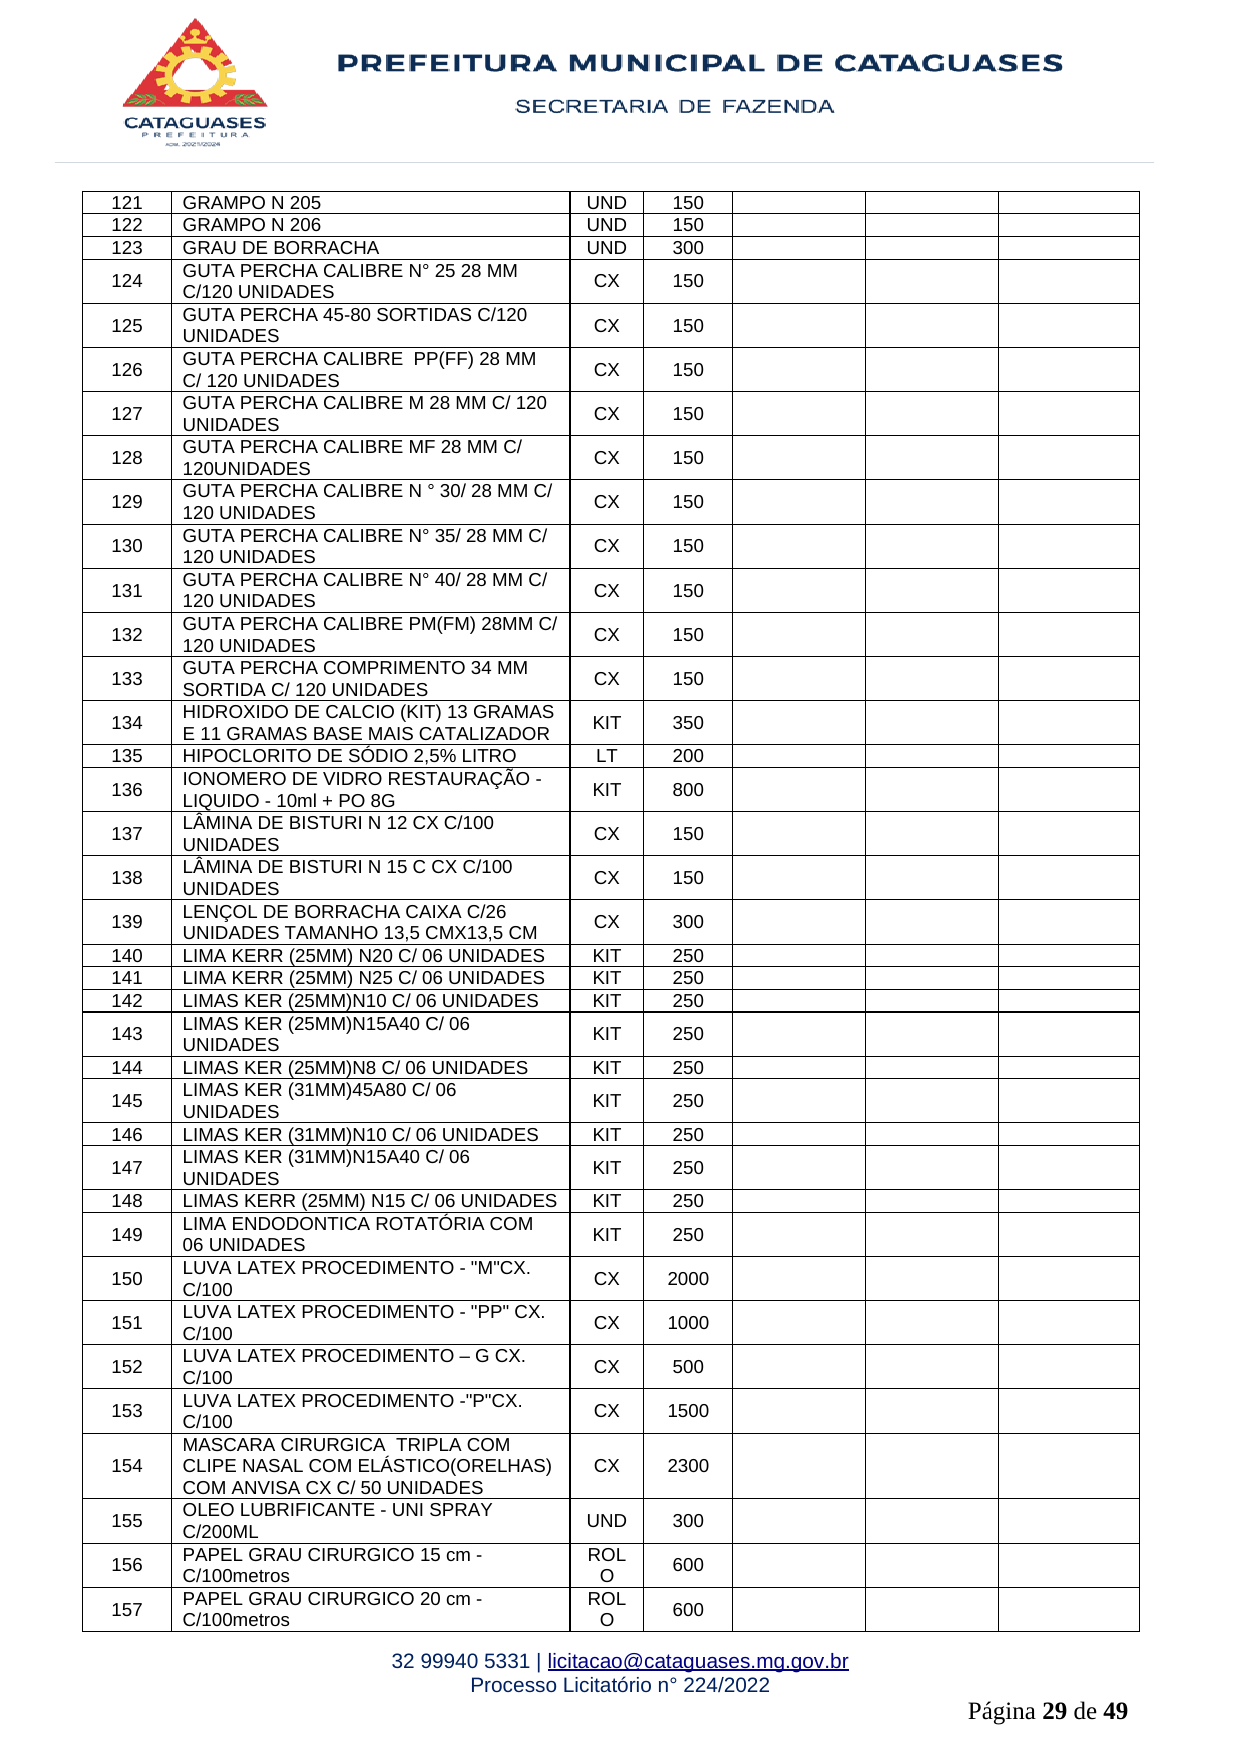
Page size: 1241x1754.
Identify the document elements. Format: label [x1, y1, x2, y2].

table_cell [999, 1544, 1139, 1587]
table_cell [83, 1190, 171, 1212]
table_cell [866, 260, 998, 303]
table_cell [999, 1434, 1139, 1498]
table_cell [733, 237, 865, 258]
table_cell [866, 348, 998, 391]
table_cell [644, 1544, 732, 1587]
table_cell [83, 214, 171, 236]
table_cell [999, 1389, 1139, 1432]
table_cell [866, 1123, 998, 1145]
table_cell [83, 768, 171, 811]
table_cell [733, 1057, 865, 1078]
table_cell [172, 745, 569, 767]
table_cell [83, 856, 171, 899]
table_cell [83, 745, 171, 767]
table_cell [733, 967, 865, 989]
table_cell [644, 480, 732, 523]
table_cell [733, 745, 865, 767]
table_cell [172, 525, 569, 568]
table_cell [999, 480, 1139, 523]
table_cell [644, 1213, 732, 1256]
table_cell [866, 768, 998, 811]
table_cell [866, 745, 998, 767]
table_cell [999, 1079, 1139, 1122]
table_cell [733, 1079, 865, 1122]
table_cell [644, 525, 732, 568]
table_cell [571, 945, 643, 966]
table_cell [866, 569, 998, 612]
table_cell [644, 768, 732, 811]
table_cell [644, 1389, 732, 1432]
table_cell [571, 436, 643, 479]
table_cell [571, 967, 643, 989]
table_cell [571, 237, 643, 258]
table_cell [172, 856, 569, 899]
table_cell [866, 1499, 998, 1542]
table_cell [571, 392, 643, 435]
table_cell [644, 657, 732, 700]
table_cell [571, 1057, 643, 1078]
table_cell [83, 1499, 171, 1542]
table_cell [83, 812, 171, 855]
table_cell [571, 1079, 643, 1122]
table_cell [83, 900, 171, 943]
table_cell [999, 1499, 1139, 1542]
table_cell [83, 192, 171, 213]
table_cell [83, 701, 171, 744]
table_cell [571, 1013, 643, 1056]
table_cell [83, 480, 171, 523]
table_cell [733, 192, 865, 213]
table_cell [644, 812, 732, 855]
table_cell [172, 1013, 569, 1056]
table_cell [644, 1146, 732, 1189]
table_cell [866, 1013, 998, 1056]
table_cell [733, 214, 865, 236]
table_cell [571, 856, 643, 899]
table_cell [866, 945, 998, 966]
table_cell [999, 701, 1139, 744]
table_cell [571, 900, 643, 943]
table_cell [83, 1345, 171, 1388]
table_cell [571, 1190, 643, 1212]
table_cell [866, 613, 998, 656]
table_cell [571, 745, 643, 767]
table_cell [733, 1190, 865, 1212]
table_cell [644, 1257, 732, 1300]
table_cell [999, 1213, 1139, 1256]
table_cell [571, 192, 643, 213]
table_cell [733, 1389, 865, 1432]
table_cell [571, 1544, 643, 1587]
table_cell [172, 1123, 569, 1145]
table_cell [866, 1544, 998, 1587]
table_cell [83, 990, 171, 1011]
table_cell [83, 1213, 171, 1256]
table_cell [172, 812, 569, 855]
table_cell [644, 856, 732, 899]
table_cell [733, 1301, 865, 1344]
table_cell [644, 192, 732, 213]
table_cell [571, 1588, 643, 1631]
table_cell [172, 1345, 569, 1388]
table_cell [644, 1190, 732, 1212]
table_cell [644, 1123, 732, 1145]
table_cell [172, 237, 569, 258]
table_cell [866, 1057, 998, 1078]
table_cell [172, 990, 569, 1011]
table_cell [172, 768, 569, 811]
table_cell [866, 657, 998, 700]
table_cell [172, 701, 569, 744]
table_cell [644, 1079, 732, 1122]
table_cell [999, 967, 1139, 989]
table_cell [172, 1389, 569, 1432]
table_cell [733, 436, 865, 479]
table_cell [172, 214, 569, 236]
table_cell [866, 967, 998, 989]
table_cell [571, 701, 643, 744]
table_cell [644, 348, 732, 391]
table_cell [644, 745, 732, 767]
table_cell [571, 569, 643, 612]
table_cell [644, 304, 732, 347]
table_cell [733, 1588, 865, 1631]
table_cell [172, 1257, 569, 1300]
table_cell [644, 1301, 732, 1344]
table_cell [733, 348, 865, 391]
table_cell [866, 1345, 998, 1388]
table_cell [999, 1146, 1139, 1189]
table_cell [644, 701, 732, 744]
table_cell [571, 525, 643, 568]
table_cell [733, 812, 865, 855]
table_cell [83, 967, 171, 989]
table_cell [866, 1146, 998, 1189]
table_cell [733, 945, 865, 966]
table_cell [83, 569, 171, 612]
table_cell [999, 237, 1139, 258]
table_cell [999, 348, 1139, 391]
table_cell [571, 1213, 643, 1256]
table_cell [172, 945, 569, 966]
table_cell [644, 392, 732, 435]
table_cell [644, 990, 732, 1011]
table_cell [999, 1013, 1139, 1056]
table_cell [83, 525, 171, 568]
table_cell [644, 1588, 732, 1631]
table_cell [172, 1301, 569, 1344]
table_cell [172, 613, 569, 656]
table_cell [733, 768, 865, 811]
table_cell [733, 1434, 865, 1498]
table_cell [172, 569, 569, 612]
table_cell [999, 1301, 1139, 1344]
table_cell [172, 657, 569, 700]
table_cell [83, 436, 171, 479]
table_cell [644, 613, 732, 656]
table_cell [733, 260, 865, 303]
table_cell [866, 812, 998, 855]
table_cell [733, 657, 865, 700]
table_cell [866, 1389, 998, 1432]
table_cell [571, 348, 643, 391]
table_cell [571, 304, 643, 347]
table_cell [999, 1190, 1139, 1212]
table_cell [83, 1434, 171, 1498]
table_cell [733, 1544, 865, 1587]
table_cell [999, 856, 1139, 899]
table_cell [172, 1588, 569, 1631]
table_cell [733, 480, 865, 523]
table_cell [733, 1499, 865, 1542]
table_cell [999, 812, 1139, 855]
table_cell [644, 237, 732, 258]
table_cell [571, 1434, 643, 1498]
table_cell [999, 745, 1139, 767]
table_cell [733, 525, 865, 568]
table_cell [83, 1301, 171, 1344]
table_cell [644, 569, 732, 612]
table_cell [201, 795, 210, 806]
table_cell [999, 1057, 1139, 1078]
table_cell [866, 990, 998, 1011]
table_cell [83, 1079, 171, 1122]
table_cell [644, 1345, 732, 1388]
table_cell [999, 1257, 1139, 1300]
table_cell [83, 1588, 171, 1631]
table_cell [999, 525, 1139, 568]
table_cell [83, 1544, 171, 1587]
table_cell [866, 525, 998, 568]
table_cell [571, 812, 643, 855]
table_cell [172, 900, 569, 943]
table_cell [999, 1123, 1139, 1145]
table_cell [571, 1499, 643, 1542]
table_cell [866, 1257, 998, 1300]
picture [54, 15, 1155, 163]
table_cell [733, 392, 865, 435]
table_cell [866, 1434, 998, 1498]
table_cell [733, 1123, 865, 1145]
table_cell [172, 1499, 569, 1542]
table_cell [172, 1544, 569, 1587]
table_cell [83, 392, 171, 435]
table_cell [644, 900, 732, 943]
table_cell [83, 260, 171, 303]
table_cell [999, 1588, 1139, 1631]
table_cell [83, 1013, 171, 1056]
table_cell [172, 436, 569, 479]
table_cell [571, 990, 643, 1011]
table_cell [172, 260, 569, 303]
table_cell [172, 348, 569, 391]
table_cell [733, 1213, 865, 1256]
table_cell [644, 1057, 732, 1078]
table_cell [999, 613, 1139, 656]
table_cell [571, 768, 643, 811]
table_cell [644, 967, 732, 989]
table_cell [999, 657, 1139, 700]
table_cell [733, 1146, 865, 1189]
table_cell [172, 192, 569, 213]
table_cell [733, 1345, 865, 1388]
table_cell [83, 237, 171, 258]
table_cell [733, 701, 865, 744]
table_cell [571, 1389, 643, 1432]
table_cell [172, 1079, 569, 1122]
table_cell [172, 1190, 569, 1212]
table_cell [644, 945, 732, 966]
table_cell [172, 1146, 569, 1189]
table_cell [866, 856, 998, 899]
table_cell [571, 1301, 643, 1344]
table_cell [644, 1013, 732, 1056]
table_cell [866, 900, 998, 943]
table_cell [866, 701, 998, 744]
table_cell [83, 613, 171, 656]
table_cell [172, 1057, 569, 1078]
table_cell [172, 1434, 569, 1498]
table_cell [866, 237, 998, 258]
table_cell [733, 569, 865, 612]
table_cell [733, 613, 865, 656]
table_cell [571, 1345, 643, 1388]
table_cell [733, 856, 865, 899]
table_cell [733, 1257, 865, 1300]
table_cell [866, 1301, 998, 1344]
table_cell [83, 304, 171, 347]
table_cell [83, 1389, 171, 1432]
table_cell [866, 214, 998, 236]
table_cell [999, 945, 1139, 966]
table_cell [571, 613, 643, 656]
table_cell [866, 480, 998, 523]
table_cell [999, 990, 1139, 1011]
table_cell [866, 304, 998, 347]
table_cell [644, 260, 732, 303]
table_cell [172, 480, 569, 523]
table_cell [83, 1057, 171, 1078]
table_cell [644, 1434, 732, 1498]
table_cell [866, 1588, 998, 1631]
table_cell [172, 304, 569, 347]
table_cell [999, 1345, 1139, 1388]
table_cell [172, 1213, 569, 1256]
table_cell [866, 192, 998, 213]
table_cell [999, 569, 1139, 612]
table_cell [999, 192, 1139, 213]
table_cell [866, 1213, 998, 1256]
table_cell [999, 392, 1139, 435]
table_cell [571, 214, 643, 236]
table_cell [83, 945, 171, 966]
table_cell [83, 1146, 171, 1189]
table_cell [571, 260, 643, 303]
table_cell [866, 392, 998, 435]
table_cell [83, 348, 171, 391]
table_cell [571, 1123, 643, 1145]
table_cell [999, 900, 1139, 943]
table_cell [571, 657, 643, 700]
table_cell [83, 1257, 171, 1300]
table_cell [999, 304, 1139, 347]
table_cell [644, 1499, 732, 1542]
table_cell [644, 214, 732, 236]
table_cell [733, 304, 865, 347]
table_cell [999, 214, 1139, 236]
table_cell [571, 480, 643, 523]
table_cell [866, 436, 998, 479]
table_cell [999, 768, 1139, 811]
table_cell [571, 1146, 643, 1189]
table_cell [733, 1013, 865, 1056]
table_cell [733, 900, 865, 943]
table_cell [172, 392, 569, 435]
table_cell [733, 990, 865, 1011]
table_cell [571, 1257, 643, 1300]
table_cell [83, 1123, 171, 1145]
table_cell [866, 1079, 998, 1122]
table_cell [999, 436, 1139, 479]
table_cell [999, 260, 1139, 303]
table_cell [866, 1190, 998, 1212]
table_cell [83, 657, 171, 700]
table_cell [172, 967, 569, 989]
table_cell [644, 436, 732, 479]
